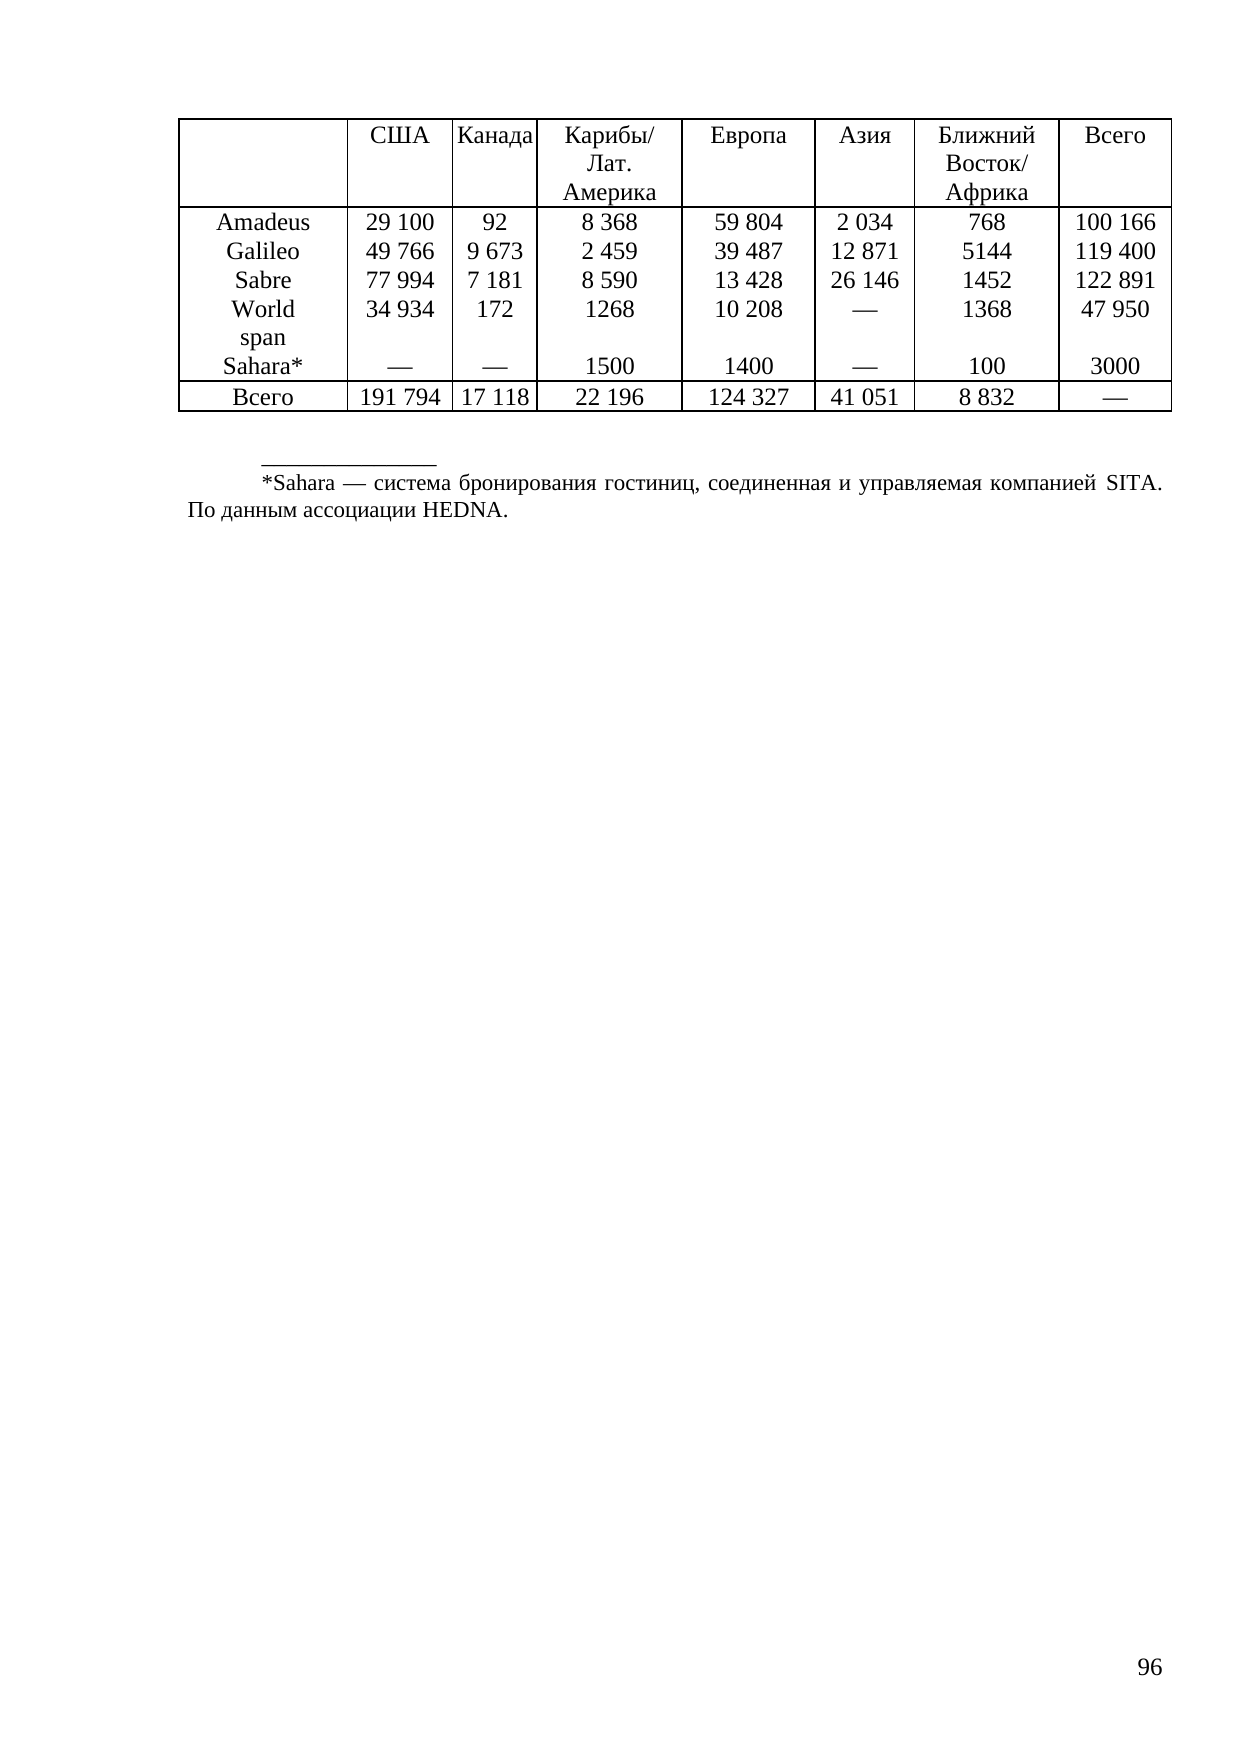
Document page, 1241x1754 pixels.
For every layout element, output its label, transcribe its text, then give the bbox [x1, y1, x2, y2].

table_cell Карибы/ Лат. Америка [538, 120, 681, 206]
table_cell 8 368 2 459 8 590 1268 1500 [538, 208, 681, 380]
table_cell — [1060, 382, 1171, 410]
table_cell Всего [180, 382, 347, 410]
table_cell 17 118 [453, 382, 536, 410]
table_cell 22 196 [538, 382, 681, 410]
text ______________ [187, 441, 1162, 469]
table_cell Канада [453, 120, 536, 206]
table_cell 29 100 49 766 77 994 34 934 — [348, 208, 452, 380]
table_cell США [348, 120, 452, 206]
table_cell 100 166 119 400 122 891 47 950 3000 [1060, 208, 1171, 380]
table_cell 124 327 [683, 382, 814, 410]
table_cell 59 804 39 487 13 428 10 208 1400 [683, 208, 814, 380]
table_cell Европа [683, 120, 814, 206]
text *Sahara — система бронирования гостиниц, соединенная и управляемая компанией SITA. По данным ассоциации HEDNA. [187, 469, 1162, 522]
table_cell 191 794 [348, 382, 452, 410]
table_cell 41 051 [816, 382, 914, 410]
table_cell 2 034 12 871 26 146 — — [816, 208, 914, 380]
table_cell Ближний Восток/ Африка [915, 120, 1058, 206]
table_cell Amadeus Galileo Sabre World span * [180, 208, 347, 380]
table_cell 768 5144 1452 1368 100 [915, 208, 1058, 380]
table_cell [180, 120, 347, 206]
table_cell 8 832 [915, 382, 1058, 410]
table_cell 92 9 673 7 181 172 — [453, 208, 536, 380]
table_cell Всего [1060, 120, 1171, 206]
table_cell Азия [816, 120, 914, 206]
